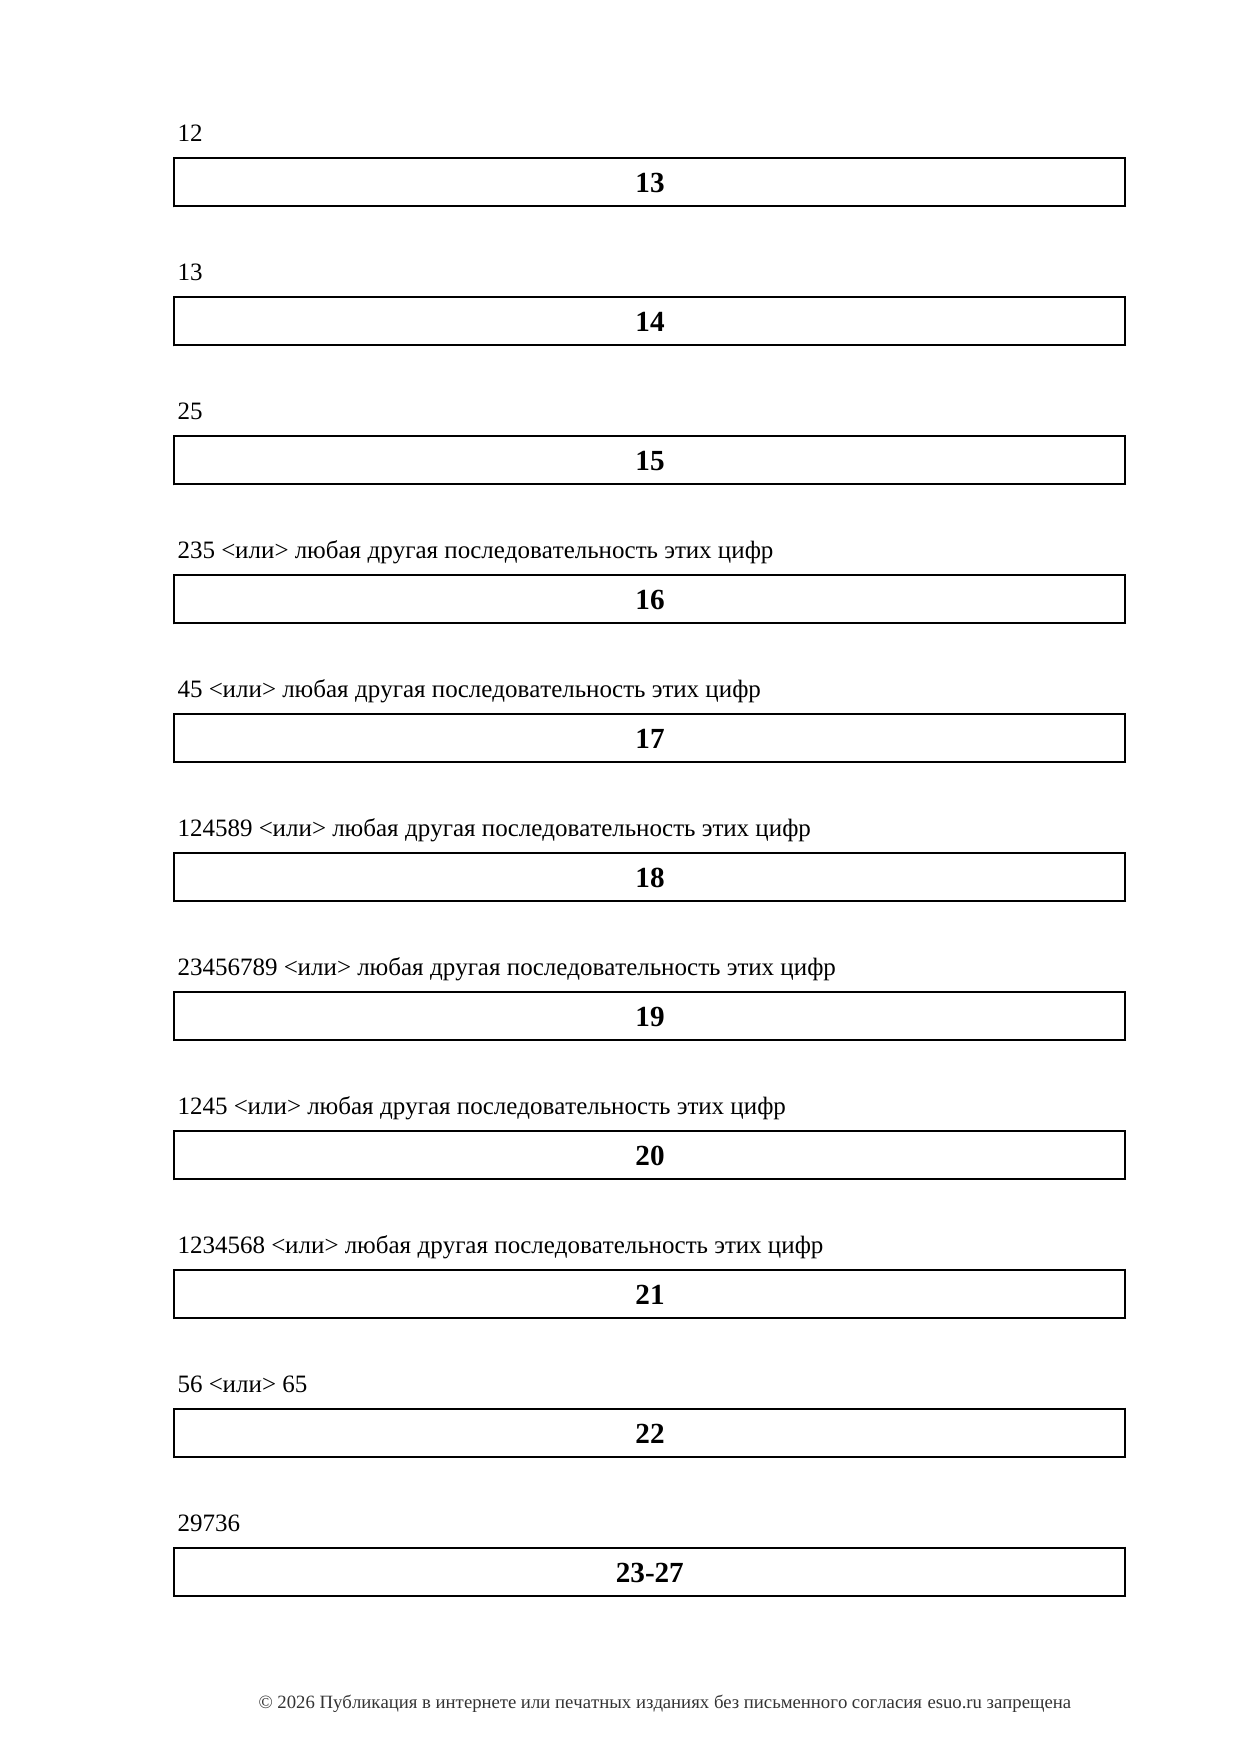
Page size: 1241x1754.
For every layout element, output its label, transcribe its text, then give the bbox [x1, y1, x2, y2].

subtitle 16 [175, 576, 1124, 622]
subtitle 14 [175, 298, 1124, 344]
text 45 <или> любая другая последовательность этих цифр [177, 674, 1122, 703]
text 23456789 <или> любая другая последовательность этих цифр [177, 952, 1122, 981]
subtitle 13 [175, 159, 1124, 205]
text 1234568 <или> любая другая последовательность этих цифр [177, 1230, 1122, 1258]
subtitle 20 [175, 1132, 1124, 1178]
subtitle 19 [175, 993, 1124, 1039]
subtitle 21 [175, 1271, 1124, 1317]
text 12 [177, 118, 1122, 147]
text 25 [177, 396, 1122, 425]
text 13 [177, 257, 1122, 286]
subtitle 22 [175, 1410, 1124, 1456]
text 1245 <или> любая другая последовательность этих цифр [177, 1091, 1122, 1119]
text 124589 <или> любая другая последовательность этих цифр [177, 813, 1122, 842]
subtitle 17 [175, 715, 1124, 761]
text 235 <или> любая другая последовательность этих цифр [177, 535, 1122, 564]
subtitle 23-27 [175, 1549, 1124, 1595]
subtitle 15 [175, 437, 1124, 483]
text 29736 [177, 1508, 1122, 1536]
text 56 <или> 65 [177, 1369, 1122, 1397]
subtitle 18 [175, 854, 1124, 900]
